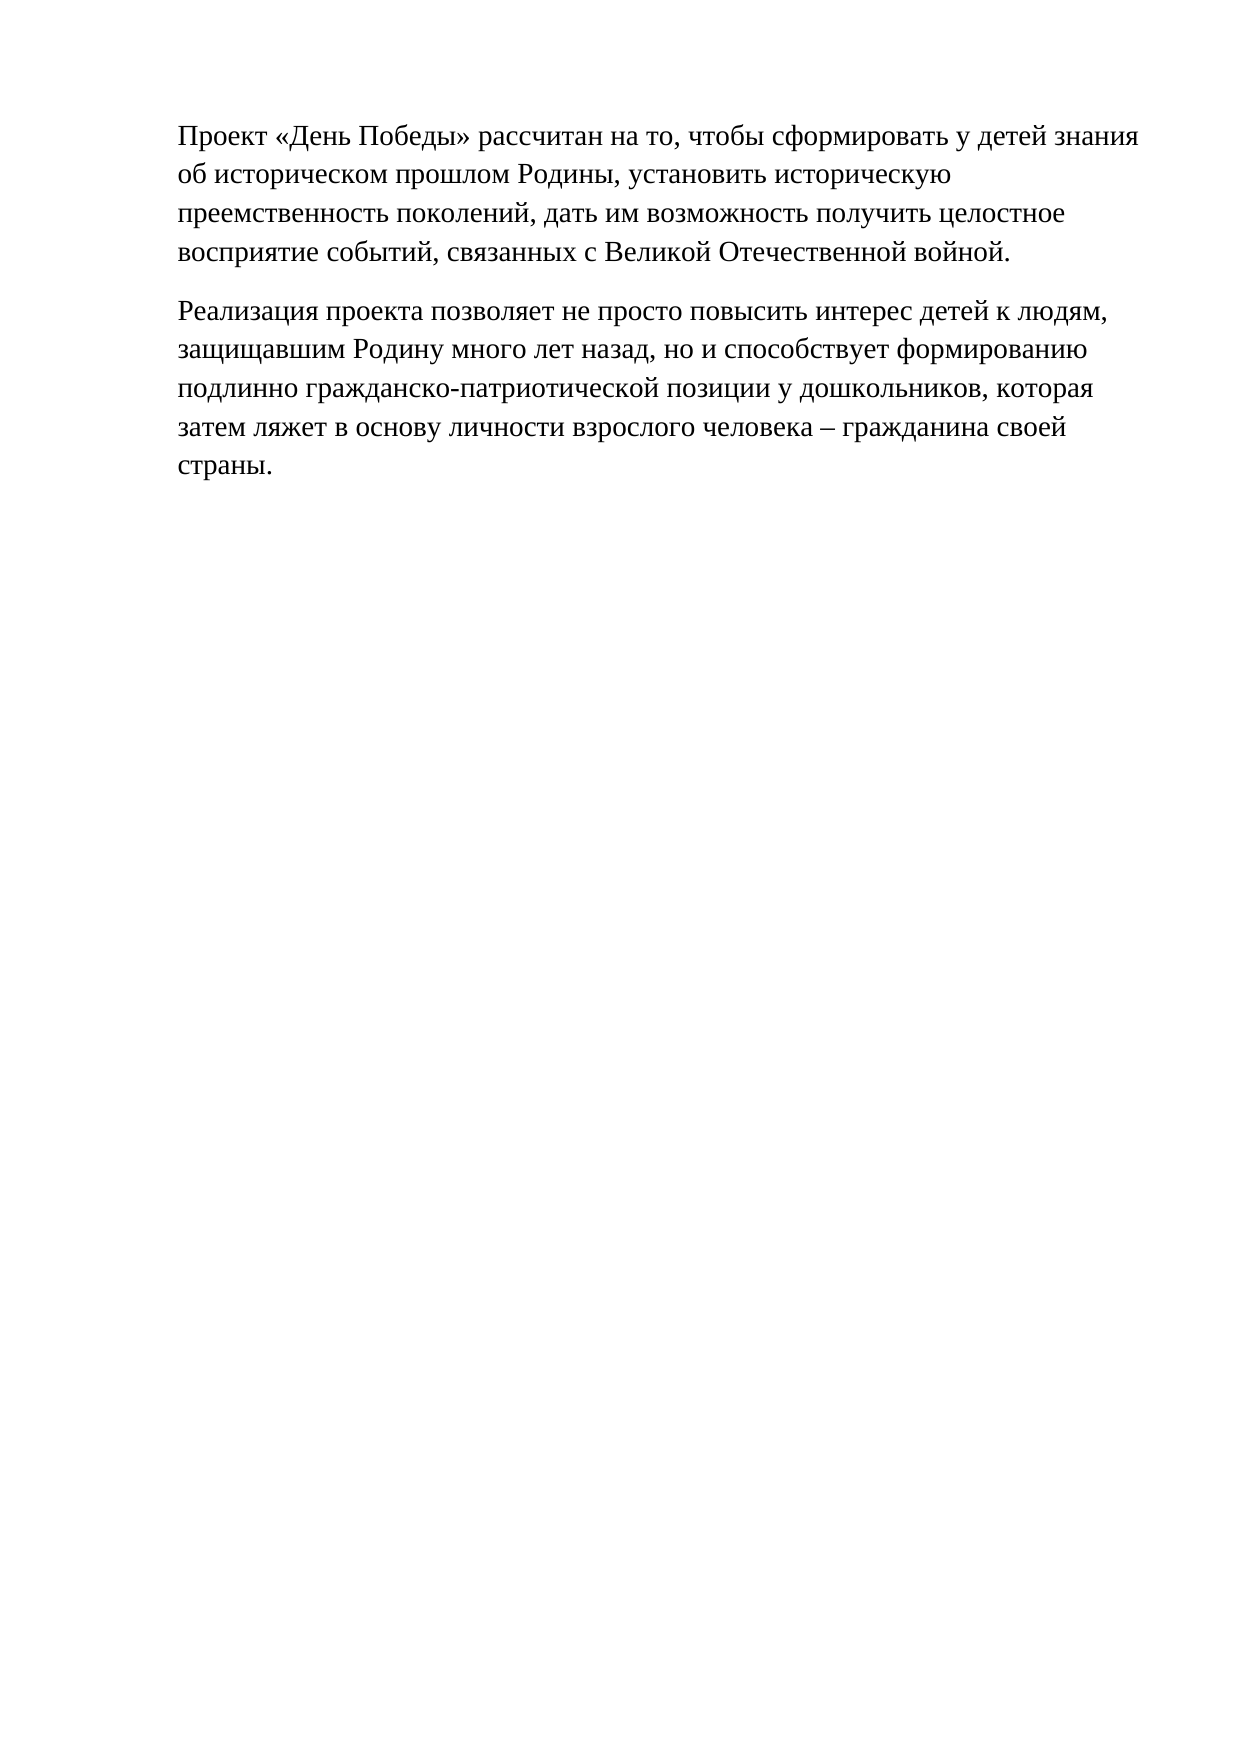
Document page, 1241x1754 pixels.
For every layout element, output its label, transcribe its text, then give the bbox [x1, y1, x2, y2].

text Проект «День Победы» рассчитан на то, чтобы сформировать у детей знания об историческом прошлом Родины, установить историческую преемственность поколений, дать им возможность получить целостное восприятие событий, связанных с Великой Отечественной войной. [177, 118, 1152, 267]
text Реализация проекта позволяет не просто повысить интерес детей к людям, защищавшим Родину много лет назад, но и способствует формированию подлинно гражданско-патриотической позиции у дошкольников, которая затем ляжет в основу личности взрослого человека – гражданина своей страны. [177, 293, 1152, 481]
